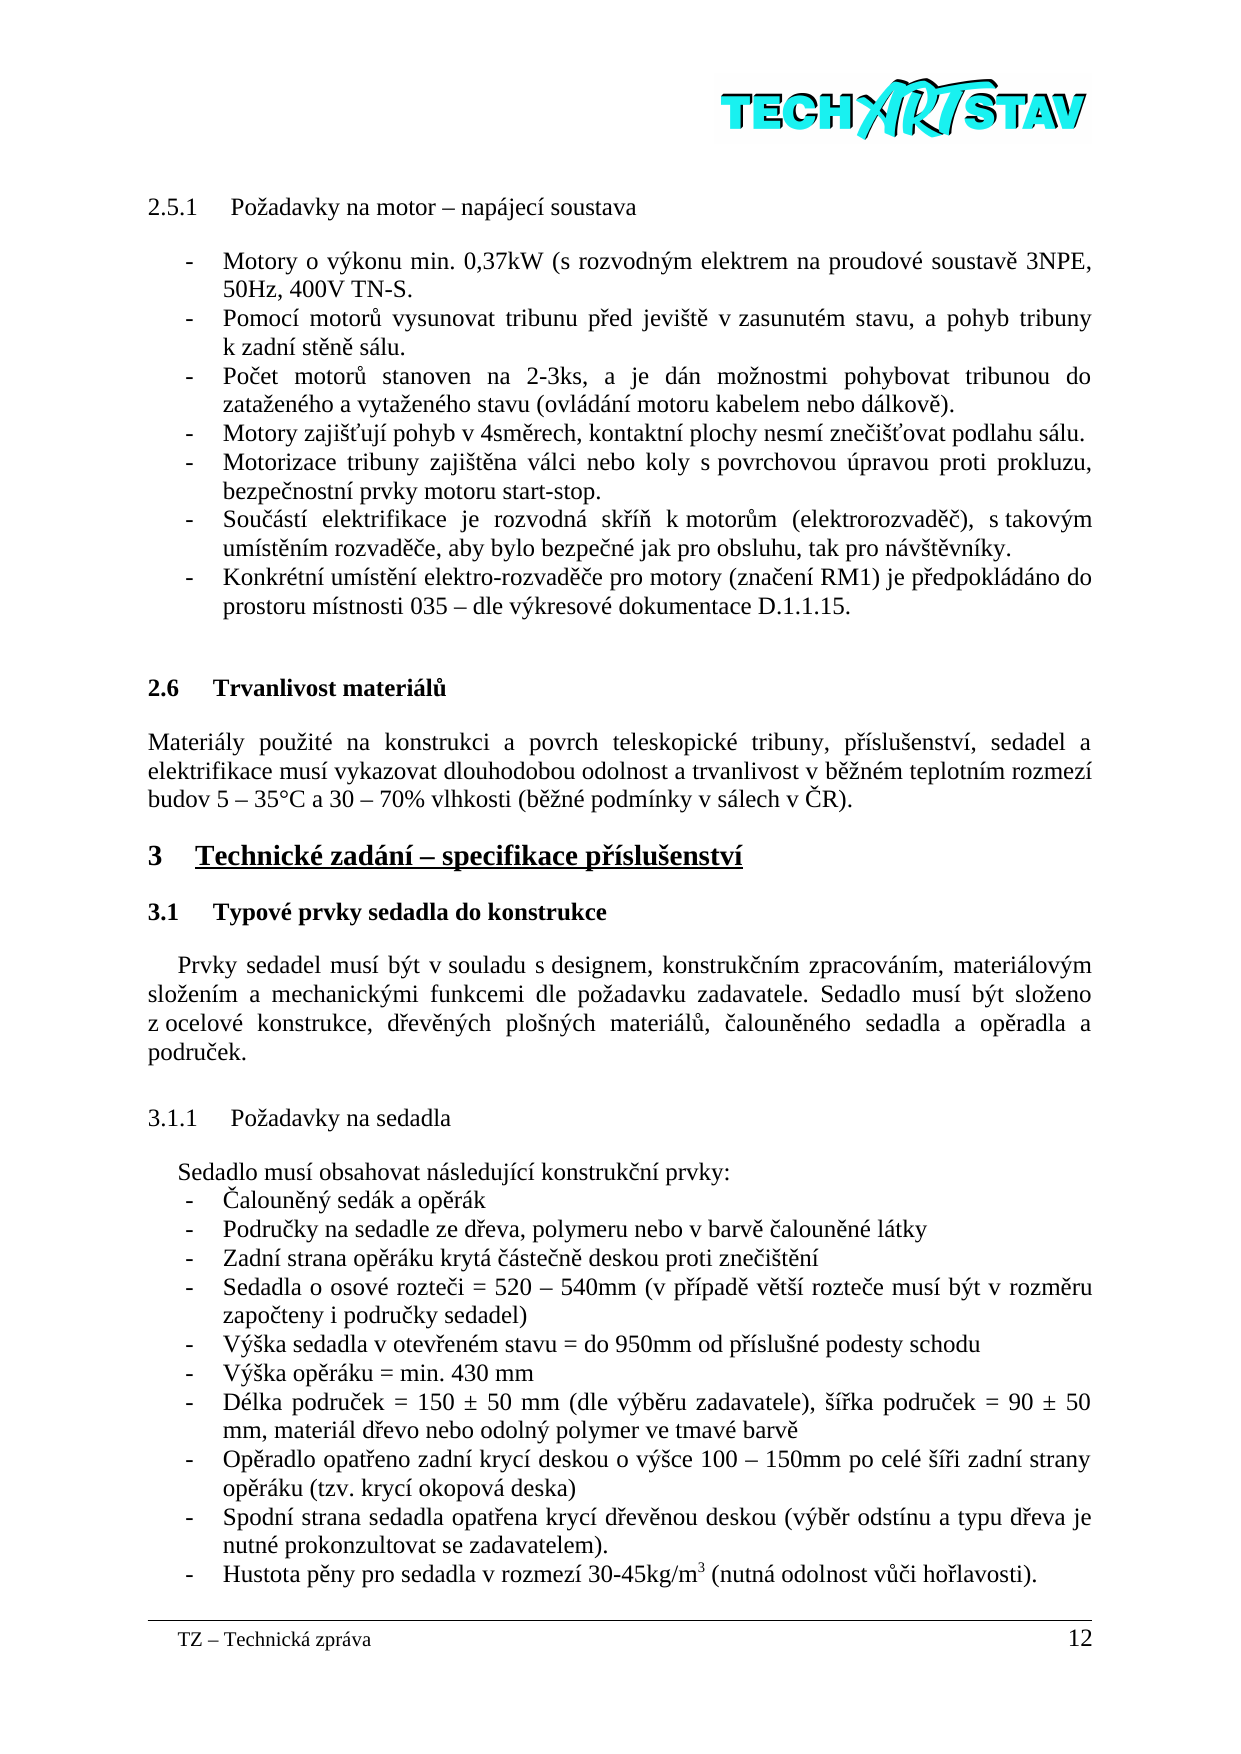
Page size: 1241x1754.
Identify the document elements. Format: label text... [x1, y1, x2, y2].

subtitle Požadavky na sedadla [148, 1103, 1092, 1132]
list Motorizace tribuny zajištěna válci nebo koly s povrchovou úpravou proti prokluzu, bezpečnostní prvky motoru start-stop. [185, 447, 1092, 504]
list Hustota pěny pro sedadla v rozmezí 30-45kg/m3 (nutná odolnost vůči hořlavosti). [185, 1559, 1092, 1588]
list Područky na sedadle ze dřeva, polymeru nebo v barvě čalouněné látky [185, 1214, 1092, 1243]
list Konkrétní umístění elektro-rozvaděče pro motory (značení RM1) je předpokládáno do prostoru místnosti 035 – dle výkresové dokumentace D.1.1.15. [185, 562, 1092, 619]
subtitle Technické zadání – specifikace příslušenství [148, 838, 1092, 872]
list Počet motorů stanoven na 2-3ks, a je dán možnostmi pohybovat tribunou do zataženého a vytaženého stavu (ovládání motoru kabelem nebo dálkově). [185, 361, 1092, 418]
list Výška sedadla v otevřeném stavu = do 950mm od příslušné podesty schodu [185, 1329, 1092, 1358]
picture [714, 73, 1093, 144]
list Výška opěráku = min. 430 mm [185, 1358, 1092, 1387]
list Motory o výkonu min. 0,37kW (s rozvodným elektrem na proudové soustavě 3NPE, 50Hz, 400V TN-S. [185, 246, 1092, 303]
list Délka područek = 150 ± 50 mm (dle výběru zadavatele), šířka područek = 90 ± 50 mm, materiál dřevo nebo odolný polymer ve tmavé barvě [185, 1387, 1092, 1444]
subtitle Trvanlivost materiálů [148, 673, 1092, 702]
subtitle Typové prvky sedadla do konstrukce [148, 897, 1092, 926]
subtitle Požadavky na motor – napájecí soustava [148, 192, 1092, 221]
text Sedadlo musí obsahovat následující konstrukční prvky: [148, 1157, 1092, 1186]
list Sedadla o osové rozteči = 520 – 540mm (v případě větší rozteče musí být v rozměru započteny i područky sedadel) [185, 1272, 1092, 1329]
list Opěradlo opatřeno zadní krycí deskou o výšce 100 – 150mm po celé šíři zadní strany opěráku (tzv. krycí okopová deska) [185, 1444, 1092, 1502]
text Prvky sedadel musí být v souladu s designem, konstrukčním zpracováním, materiálovým složením a mechanickými funkcemi dle požadavku zadavatele. Sedadlo musí být složeno z ocelové konstrukce, dřevěných plošných materiálů, čalouněného sedadla a opěradla a područek. [148, 951, 1092, 1066]
list Zadní strana opěráku krytá částečně deskou proti znečištění [185, 1243, 1092, 1272]
text Materiály použité na konstrukci a povrch teleskopické tribuny, příslušenství, sedadel a elektrifikace musí vykazovat dlouhodobou odolnost a trvanlivost v běžném teplotním rozmezí budov 5 – 35°C a 30 – 70% vlhkosti (běžné podmínky v sálech v ČR). [148, 727, 1092, 813]
list Motory zajišťují pohyb v 4směrech, kontaktní plochy nesmí znečišťovat podlahu sálu. [185, 418, 1092, 447]
list Pomocí motorů vysunovat tribunu před jeviště v zasunutém stavu, a pohyb tribuny k zadní stěně sálu. [185, 303, 1092, 361]
list Čalouněný sedák a opěrák [185, 1186, 1092, 1214]
list Spodní strana sedadla opatřena krycí dřevěnou deskou (výběr odstínu a typu dřeva je nutné prokonzultovat se zadavatelem). [185, 1502, 1092, 1559]
list Součástí elektrifikace je rozvodná skříň k motorům (elektrorozvaděč), s takovým umístěním rozvaděče, aby bylo bezpečné jak pro obsluhu, tak pro návštěvníky. [185, 504, 1092, 562]
